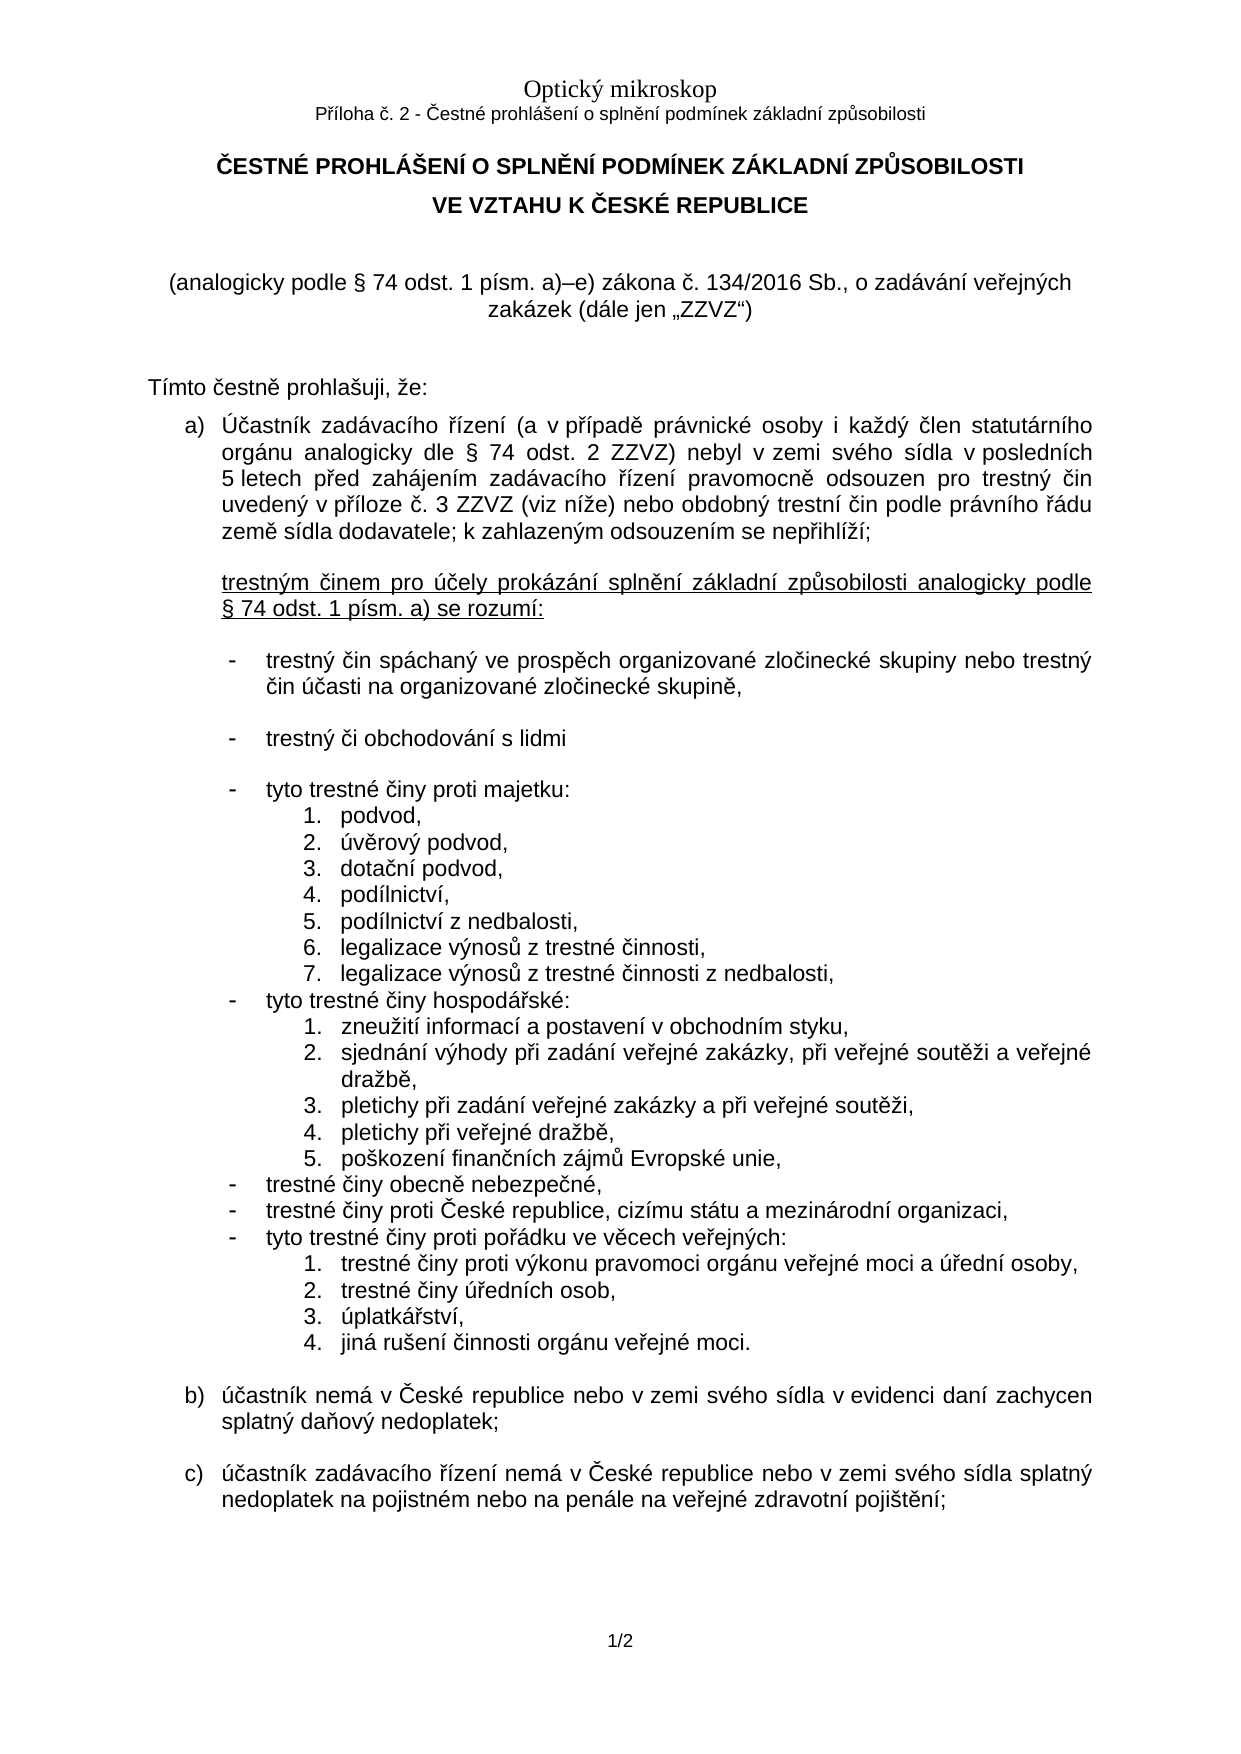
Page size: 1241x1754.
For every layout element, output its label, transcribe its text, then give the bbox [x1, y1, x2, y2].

list legalizace výnosů z trestné činnosti z nedbalosti, [303, 960, 1093, 987]
list podílnictví, [303, 881, 1093, 908]
list tyto trestné činy proti majetku: [228, 776, 1093, 802]
list pletichy při zadání veřejné zakázky a při veřejné soutěži, [303, 1092, 1093, 1118]
list poškození finančních zájmů Evropské unie, [303, 1145, 1093, 1171]
list dotační podvod, [303, 855, 1093, 881]
list podvod, [303, 802, 1093, 828]
list tyto trestné činy proti pořádku ve věcech veřejných: [228, 1224, 1093, 1250]
list trestný či obchodování s lidmi [228, 724, 1093, 751]
list sjednání výhody při zadání veřejné zakázky, při veřejné soutěži a veřejné dražbě, [303, 1039, 1093, 1092]
list trestným činem pro účely prokázání splnění základní způsobilosti analogicky podle § 74 odst. 1 písm. a) se rozumí: [221, 569, 1093, 622]
list legalizace výnosů z trestné činnosti, [303, 934, 1093, 960]
text Tímto čestně prohlašuji, že: [148, 373, 1093, 400]
list úplatkářství, [303, 1303, 1093, 1329]
list trestné činy úředních osob, [303, 1277, 1093, 1303]
text VE VZTAHU K ČESKÉ REPUBLICE [148, 192, 1093, 218]
list tyto trestné činy hospodářské: [228, 987, 1093, 1013]
list účastník nemá v České republice nebo v zemi svého sídla v evidenci daní zachycen splatný daňový nedoplatek; [184, 1382, 1093, 1435]
list trestné činy proti České republice, cizímu státu a mezinárodní organizaci, [228, 1197, 1093, 1224]
list podílnictví z nedbalosti, [303, 908, 1093, 934]
list Účastník zadávacího řízení (a v případě právnické osoby i každý člen statutárního orgánu analogicky dle § 74 odst. 2 ZZVZ) nebyl v zemi svého sídla v posledních 5 letech před zahájením zadávacího řízení pravomocně odsouzen pro trestný čin uvedený v příloze č. 3 ZZVZ (viz níže) nebo obdobný trestní čin podle právního řádu země sídla dodavatele; k zahlazeným odsouzením se nepřihlíží; [184, 412, 1093, 544]
list trestné činy proti výkonu pravomoci orgánu veřejné moci a úřední osoby, [303, 1250, 1093, 1277]
list zneužití informací a postavení v obchodním styku, [303, 1013, 1093, 1039]
list jiná rušení činnosti orgánu veřejné moci. [303, 1329, 1093, 1356]
list účastník zadávacího řízení nemá v České republice nebo v zemi svého sídla splatný nedoplatek na pojistném nebo na penále na veřejné zdravotní pojištění; [184, 1460, 1093, 1512]
list úvěrový podvod, [303, 828, 1093, 855]
text ČESTNÉ PROHLÁŠENÍ O SPLNĚNÍ PODMÍNEK ZÁKLADNÍ ZPŮSOBILOSTI [148, 153, 1093, 179]
list trestný čin spáchaný ve prospěch organizované zločinecké skupiny nebo trestný čin účasti na organizované zločinecké skupině, [228, 647, 1093, 699]
list pletichy při veřejné dražbě, [303, 1118, 1093, 1145]
list trestné činy obecně nebezpečné, [228, 1171, 1093, 1197]
text (analogicky podle § 74 odst. 1 písm. a)–e) zákona č. 134/2016 Sb., o zadávání veřejných zakázek (dále jen „ZZVZ“) [148, 269, 1093, 322]
